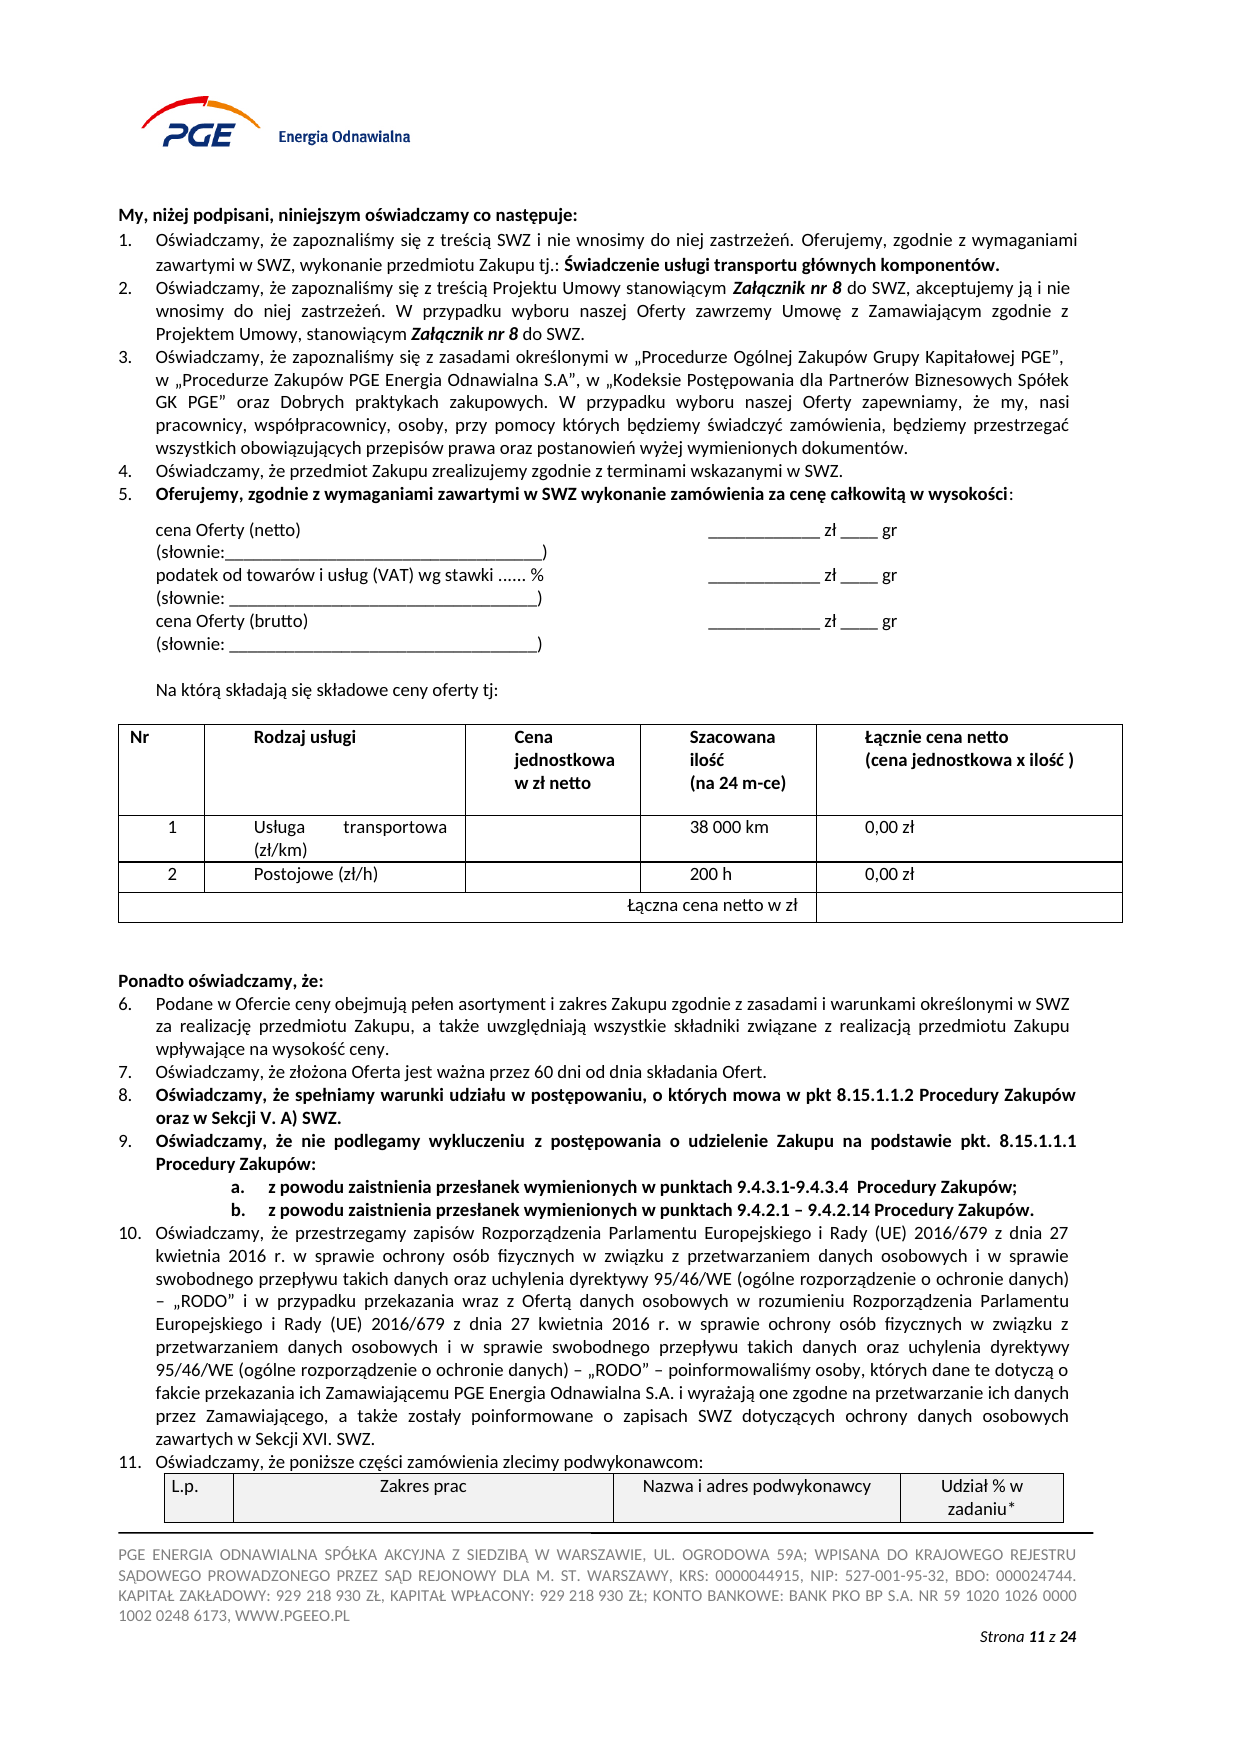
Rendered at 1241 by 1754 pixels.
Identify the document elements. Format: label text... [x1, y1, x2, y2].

list Oferujemy, zgodnie z wymaganiami zawartymi w SWZ wykonanie zamówienia za cenę całkowitą w wysokości: [118, 482, 1071, 505]
list Oświadczamy, że przedmiot Zakupu zrealizujemy zgodnie z terminami wskazanymi w SWZ. [118, 459, 1071, 482]
table_header Rodzaj usługi [205, 725, 465, 814]
table_header Nr [119, 725, 204, 814]
table_cell Łączna cena netto w zł [119, 893, 816, 922]
picture [118, 73, 432, 174]
list Oświadczamy, że przestrzegamy zapisów Rozporządzenia Parlamentu Europejskiego i Rady (UE) 2016/679 z dnia 27 kwietnia 2016 r. w sprawie ochrony osób fizycznych w związku z przetwarzaniem danych osobowych i w sprawie swobodnego przepływu takich danych oraz uchylenia dyrektywy 95/46/WE (ogólne rozporządzenie o ochronie danych) – „RODO” i w przypadku przekazania wraz z Ofertą danych osobowych w rozumieniu Rozporządzenia Parlamentu Europejskiego i Rady (UE) 2016/679 z dnia 27 kwietnia 2016 r. w sprawie ochrony osób fizycznych w związku z przetwarzaniem danych osobowych i w sprawie swobodnego przepływu takich danych oraz uchylenia dyrektywy 95/46/WE (ogólne rozporządzenie o ochronie danych) – „RODO” – poinformowaliśmy osoby, których dane te dotyczą o fakcie przekazania ich Zamawiającemu PGE Energia Odnawialna S.A. i wyrażają one zgodne na przetwarzanie ich danych przez Zamawiającego, a także zostały poinformowane o zapisach SWZ dotyczących ochrony danych osobowych zawartych w Sekcji XVI. SWZ. [118, 1221, 1071, 1450]
text (słownie: _________________________________) [156, 586, 1071, 609]
list Oświadczamy, że nie podlegamy wykluczeniu z postępowania o udzielenie Zakupu na podstawie pkt. 8.15.1.1.1 Procedury Zakupów: [118, 1129, 1078, 1175]
table_header Udział % w zadaniu* [901, 1474, 1063, 1522]
table_header Zakres prac [234, 1474, 613, 1522]
text cena Oferty (netto) ____________ zł ____ gr [155, 518, 1071, 541]
table_header Szacowana ilość (na 24 m-ce) [641, 725, 816, 814]
list Oświadczamy, że zapoznaliśmy się z treścią Projektu Umowy stanowiącym Załącznik nr 8 do SWZ, akceptujemy ją i nie wnosimy do niej zastrzeżeń. W przypadku wyboru naszej Oferty zawrzemy Umowę z Zamawiającym zgodnie z Projektem Umowy, stanowiącym Załącznik nr 8 do SWZ. [118, 276, 1071, 345]
text (słownie: _________________________________) [156, 632, 1071, 655]
list Podane w Ofercie ceny obejmują pełen asortyment i zakres Zakupu zgodnie z zasadami i warunkami określonymi w SWZ za realizację przedmiotu Zakupu, a także uwzględniają wszystkie składniki związane z realizacją przedmiotu Zakupu wpływające na wysokość ceny. [118, 992, 1071, 1060]
table_cell Usługa transportowa (zł/km) [205, 816, 465, 861]
table_cell 2 [119, 863, 204, 892]
table_cell Postojowe (zł/h) [205, 863, 465, 892]
text (słownie:__________________________________) [156, 541, 1071, 563]
table_header Cena jednostkowa w zł netto [466, 725, 640, 814]
text podatek od towarów i usług (VAT) wg stawki ...... % ____________ zł ____ gr [156, 563, 1071, 586]
table_cell 0,00 zł [817, 816, 1122, 861]
table_header L.p. [165, 1474, 233, 1522]
table_cell 38 000 km [641, 816, 816, 861]
list Oświadczamy, że spełniamy warunki udziału w postępowaniu, o których mowa w pkt 8.15.1.1.2 Procedury Zakupów oraz w Sekcji V. A) SWZ. [118, 1083, 1078, 1129]
text Ponadto oświadczamy, że: [118, 969, 1071, 992]
table_cell [466, 816, 640, 861]
list z powodu zaistnienia przesłanek wymienionych w punktach 9.4.2.1 – 9.4.2.14 Procedury Zakupów. [231, 1198, 1078, 1221]
list Oświadczamy, że zapoznaliśmy się z zasadami określonymi w „Procedurze Ogólnej Zakupów Grupy Kapitałowej PGE”, w „Procedurze Zakupów PGE Energia Odnawialna S.A”, w „Kodeksie Postępowania dla Partnerów Biznesowych Spółek GK PGE” oraz Dobrych praktykach zakupowych. W przypadku wyboru naszej Oferty zapewniamy, że my, nasi pracownicy, współpracownicy, osoby, przy pomocy których będziemy świadczyć zamówienia, będziemy przestrzegać wszystkich obowiązujących przepisów prawa oraz postanowień wyżej wymienionych dokumentów. [118, 345, 1071, 459]
list Oświadczamy, że poniższe części zamówienia zlecimy podwykonawcom: [118, 1450, 1071, 1473]
table_cell 200 h [641, 863, 816, 892]
table_cell [817, 893, 1122, 922]
text cena Oferty (brutto) ____________ zł ____ gr [156, 609, 1071, 632]
table_cell 0,00 zł [817, 863, 1122, 892]
list z powodu zaistnienia przesłanek wymienionych w punktach 9.4.3.1-9.4.3.4 Procedury Zakupów; [231, 1175, 1078, 1198]
table_header Nazwa i adres podwykonawcy [614, 1474, 900, 1522]
text My, niżej podpisani, niniejszym oświadczamy co następuje: [118, 203, 1075, 226]
list Oświadczamy, że zapoznaliśmy się z treścią SWZ i nie wnosimy do niej zastrzeżeń. Oferujemy, zgodnie z wymaganiami zawartymi w SWZ, wykonanie przedmiotu Zakupu tj.: Świadczenie usługi transportu głównych komponentów. [118, 226, 1078, 276]
table_cell 1 [119, 816, 204, 861]
table_cell [466, 863, 640, 892]
list Oświadczamy, że złożona Oferta jest ważna przez 60 dni od dnia składania Ofert. [118, 1060, 1071, 1083]
text Na którą składają się składowe ceny oferty tj: [156, 678, 1071, 701]
table_header Łącznie cena netto (cena jednostkowa x ilość ) [817, 725, 1122, 814]
